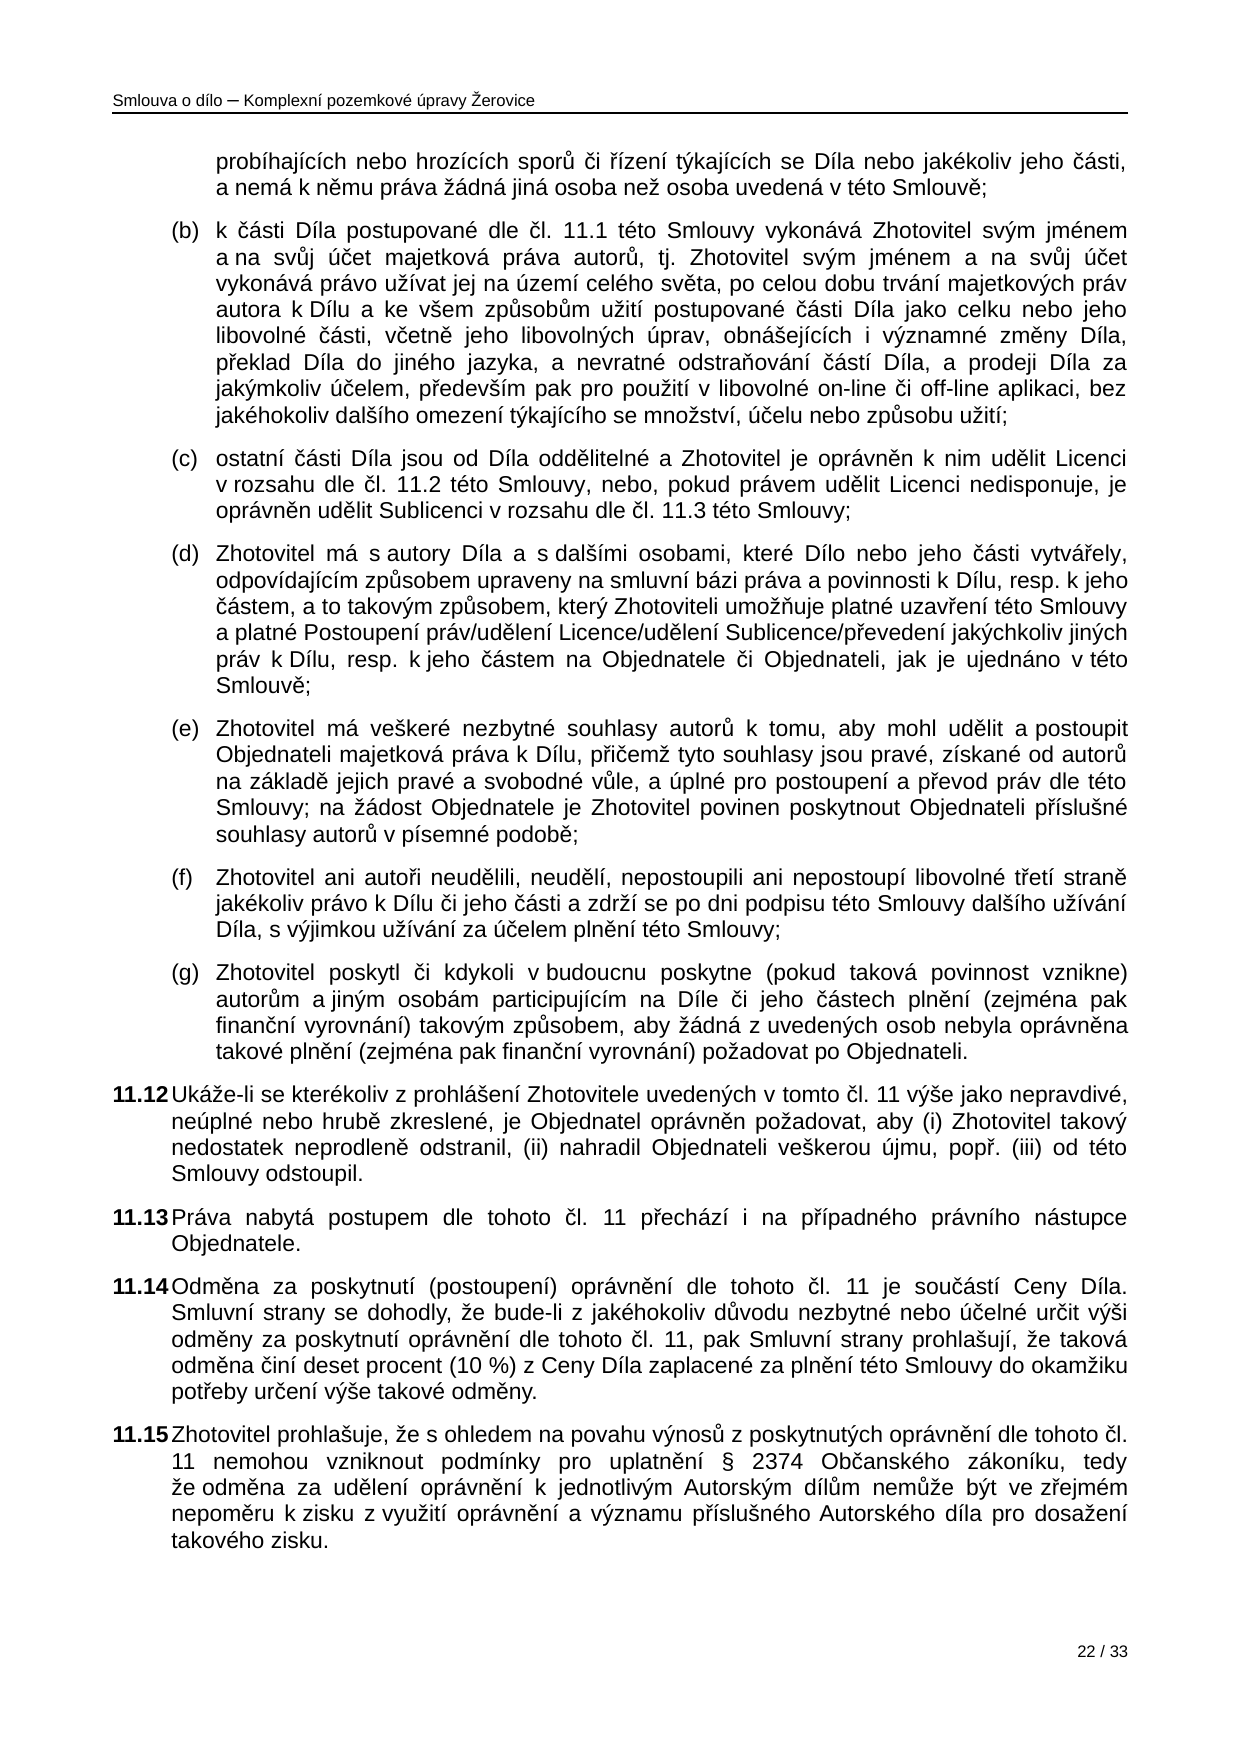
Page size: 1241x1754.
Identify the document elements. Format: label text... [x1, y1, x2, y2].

text ostatní části Díla jsou od Díla oddělitelné a Zhotovitel je oprávněn k nim udělit Licenci v rozsahu dle čl. 11.2 této Smlouvy, nebo, pokud právem udělit Licenci nedisponuje, je oprávněn udělit Sublicenci v rozsahu dle čl. 11.3 této Smlouvy; [171, 444, 1128, 524]
text Zhotovitel poskytl či kdykoli v budoucnu poskytne (pokud taková povinnost vznikne) autorům a jiným osobám participujícím na Díle či jeho částech plnění (zejména pak finanční vyrovnání) takovým způsobem, aby žádná z uvedených osob nebyla oprávněna takové plnění (zejména pak finanční vyrovnání) požadovat po Objednateli. [171, 959, 1128, 1065]
text Práva nabytá postupem dle tohoto čl. 11 přechází i na případného právního nástupce Objednatele. [112, 1203, 1128, 1256]
text Zhotovitel ani autoři neudělili, neudělí, nepostoupili ani nepostoupí libovolné třetí straně jakékoliv právo k Dílu či jeho části a zdrží se po dni podpisu této Smlouvy dalšího užívání Díla, s výjimkou užívání za účelem plnění této Smlouvy; [171, 863, 1128, 943]
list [171, 148, 1128, 200]
text Zhotovitel má veškeré nezbytné souhlasy autorů k tomu, aby mohl udělit a postoupit Objednateli majetková práva k Dílu, přičemž tyto souhlasy jsou pravé, získané od autorů na základě jejich pravé a svobodné vůle, a úplné pro postoupení a převod práv dle této Smlouvy; na žádost Objednatele je Zhotovitel povinen poskytnout Objednateli příslušné souhlasy autorů v písemné podobě; [171, 715, 1128, 847]
text Odměna za poskytnutí (postoupení) oprávnění dle tohoto čl. 11 je součástí Ceny Díla. Smluvní strany se dohodly, že bude-li z jakéhokoliv důvodu nezbytné nebo účelné určit výši odměny za poskytnutí oprávnění dle tohoto čl. 11, pak Smluvní strany prohlašují, že taková odměna činí deset procent (10 %) z Ceny Díla zaplacené za plnění této Smlouvy do okamžiku potřeby určení výše takové odměny. [112, 1273, 1128, 1404]
text Zhotovitel má s autory Díla a s dalšími osobami, které Dílo nebo jeho části vytvářely, odpovídajícím způsobem upraveny na smluvní bázi práva a povinnosti k Dílu, resp. k jeho částem, a to takovým způsobem, který Zhotoviteli umožňuje platné uzavření této Smlouvy a platné Postoupení práv/udělení Licence/udělení Sublicence/převedení jakýchkoliv jiných práv k Dílu, resp. k jeho částem na Objednatele či Objednateli, jak je ujednáno v této Smlouvě; [171, 540, 1128, 698]
text Zhotovitel prohlašuje, že s ohledem na povahu výnosů z poskytnutých oprávnění dle tohoto čl. 11 nemohou vzniknout podmínky pro uplatnění § 2374 Občanského zákoníku, tedy že odměna za udělení oprávnění k jednotlivým Autorským dílům nemůže být ve zřejmém nepoměru k zisku z využití oprávnění a významu příslušného Autorského díla pro dosažení takového zisku. [112, 1421, 1128, 1553]
text k části Díla postupované dle čl. 11.1 této Smlouvy vykonává Zhotovitel svým jménem a na svůj účet majetková práva autorů, tj. Zhotovitel svým jménem a na svůj účet vykonává právo užívat jej na území celého světa, po celou dobu trvání majetkových práv autora k Dílu a ke všem způsobům užití postupované části Díla jako celku nebo jeho libovolné části, včetně jeho libovolných úprav, obnášejících i významné změny Díla, překlad Díla do jiného jazyka, a nevratné odstraňování částí Díla, a prodeji Díla za jakýmkoliv účelem, především pak pro použití v libovolné on-line či off-line aplikaci, bez jakéhokoliv dalšího omezení týkajícího se množství, účelu nebo způsobu užití; [171, 217, 1128, 428]
text Ukáže-li se kterékoliv z prohlášení Zhotovitele uvedených v tomto čl. 11 výše jako nepravdivé, neúplné nebo hrubě zkreslené, je Objednatel oprávněn požadovat, aby (i) Zhotovitel takový nedostatek neprodleně odstranil, (ii) nahradil Objednateli veškerou újmu, popř. (iii) od této Smlouvy odstoupil. [112, 1081, 1128, 1187]
